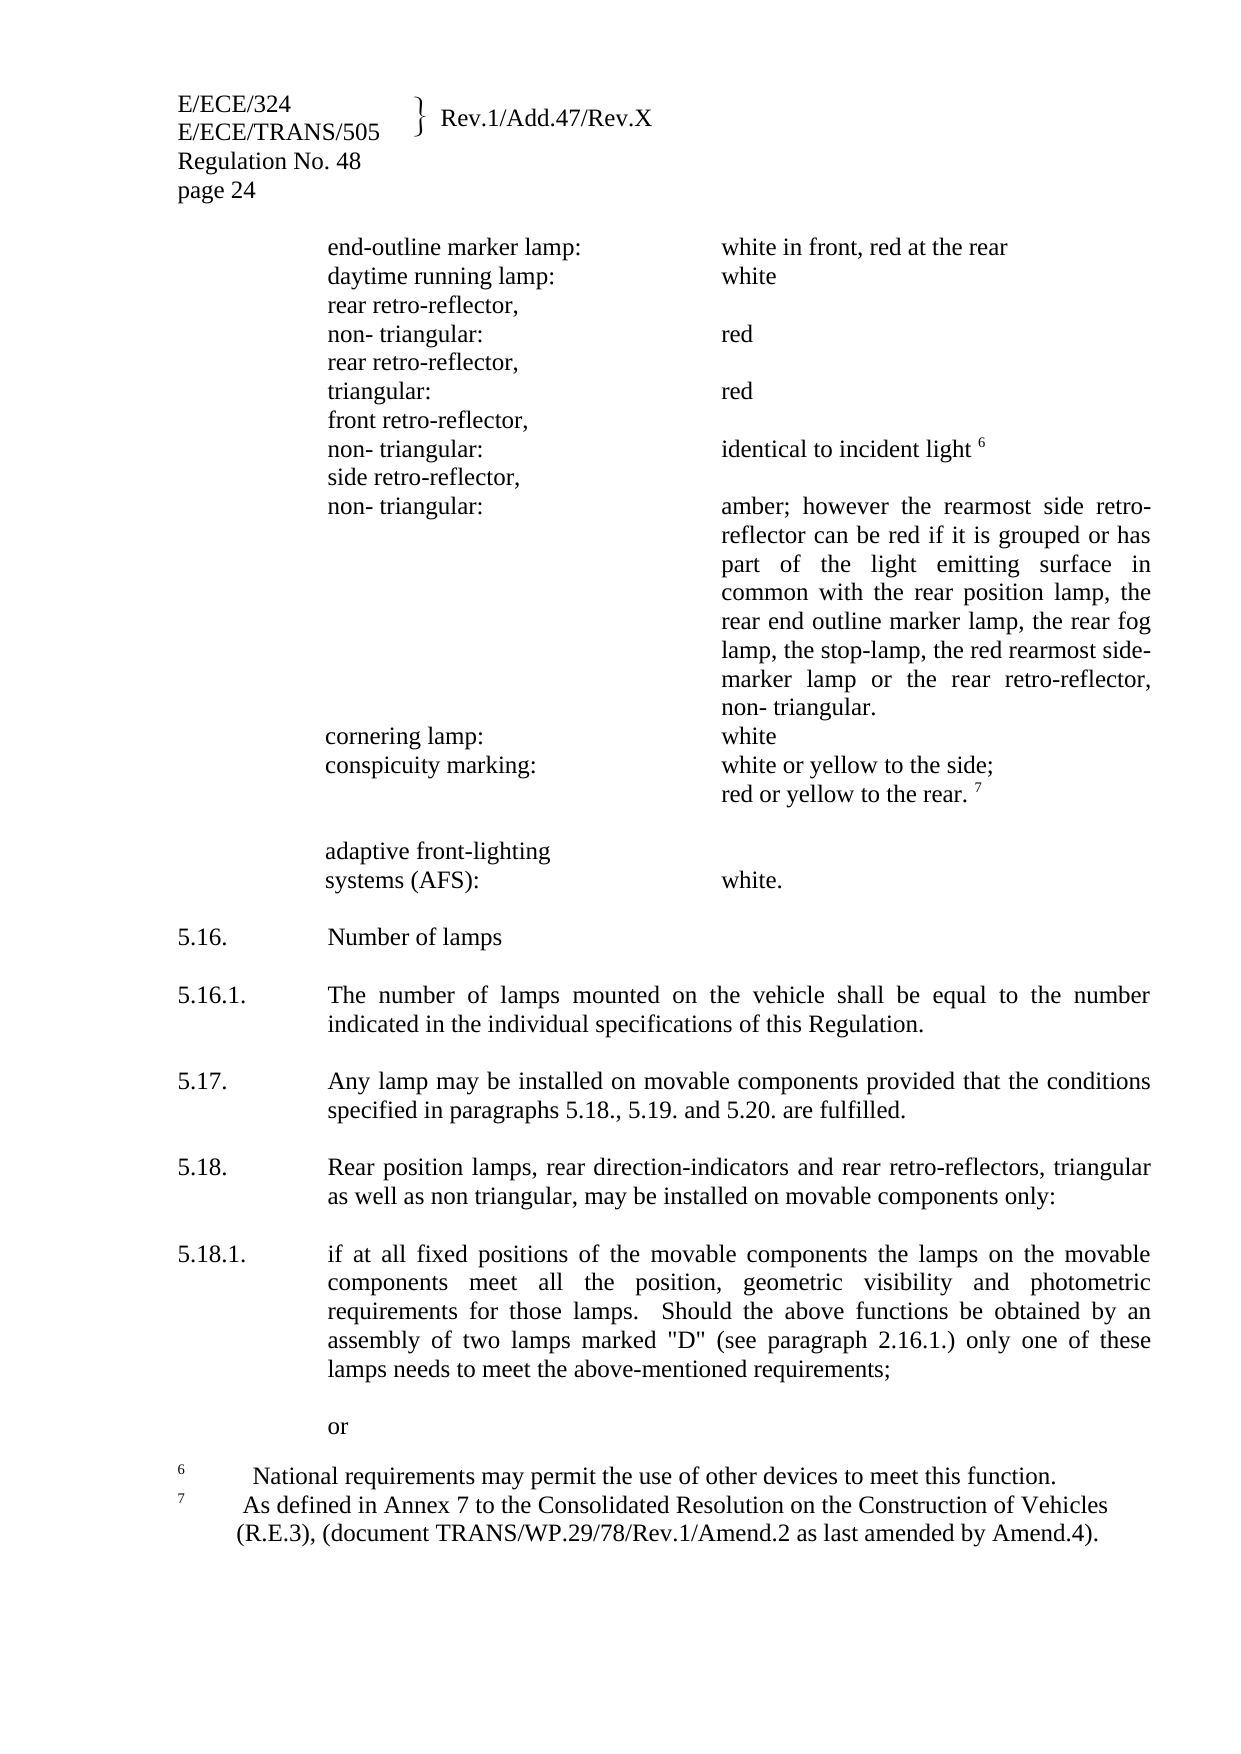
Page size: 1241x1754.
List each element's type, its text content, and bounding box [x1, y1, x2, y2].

text triangular: red [327, 376, 1152, 405]
text rear retro-reflector, [327, 290, 1152, 319]
text systems (AFS): white. [177, 865, 1152, 894]
text non- triangular: amber; however the rearmost side retro-reflector can be red if it is grouped or has part of the light emitting surface in common with the rear position lamp, the rear end outline marker lamp, the rear fog lamp, the stop-lamp, the red rearmost side-marker lamp or the rear retro-reflector, non- triangular. [327, 491, 1152, 721]
text 5.18. Rear position lamps, rear direction-indicators and rear retro-reflectors, triangular as well as non triangular, may be installed on movable components only: [177, 1152, 1152, 1210]
text 5.17. Any lamp may be installed on movable components provided that the conditions specified in paragraphs 5.18., 5.19. and 5.20. are fulfilled. [177, 1066, 1152, 1124]
text non- triangular: red [327, 319, 1152, 347]
text conspicuity marking: white or yellow to the side; [177, 750, 1152, 779]
text rear retro-reflector, [327, 347, 1152, 376]
text or [177, 1411, 1152, 1440]
text 5.18.1. if at all fixed positions of the movable components the lamps on the movable components meet all the position, geometric visibility and photometric requirements for those lamps. Should the above functions be obtained by an assembly of two lamps marked "D" (see paragraph 2.16.1.) only one of these lamps needs to meet the above-mentioned requirements; [177, 1239, 1152, 1382]
text end-outline marker lamp: white in front, red at the rear [327, 232, 1152, 261]
text front retro-reflector, [327, 405, 1152, 434]
text non- triangular: identical to incident light [327, 434, 1152, 462]
text daytime running lamp: white [327, 261, 1152, 290]
text red or yellow to the rear. [177, 779, 1152, 807]
text 5.16.1. The number of lamps mounted on the vehicle shall be equal to the number indicated in the individual specifications of this Regulation. [177, 980, 1152, 1037]
text 5.16. Number of lamps [177, 922, 1152, 951]
text side retro-reflector, [327, 462, 1152, 491]
text adaptive front-lighting [177, 836, 1152, 865]
text cornering lamp: white [177, 721, 1152, 750]
